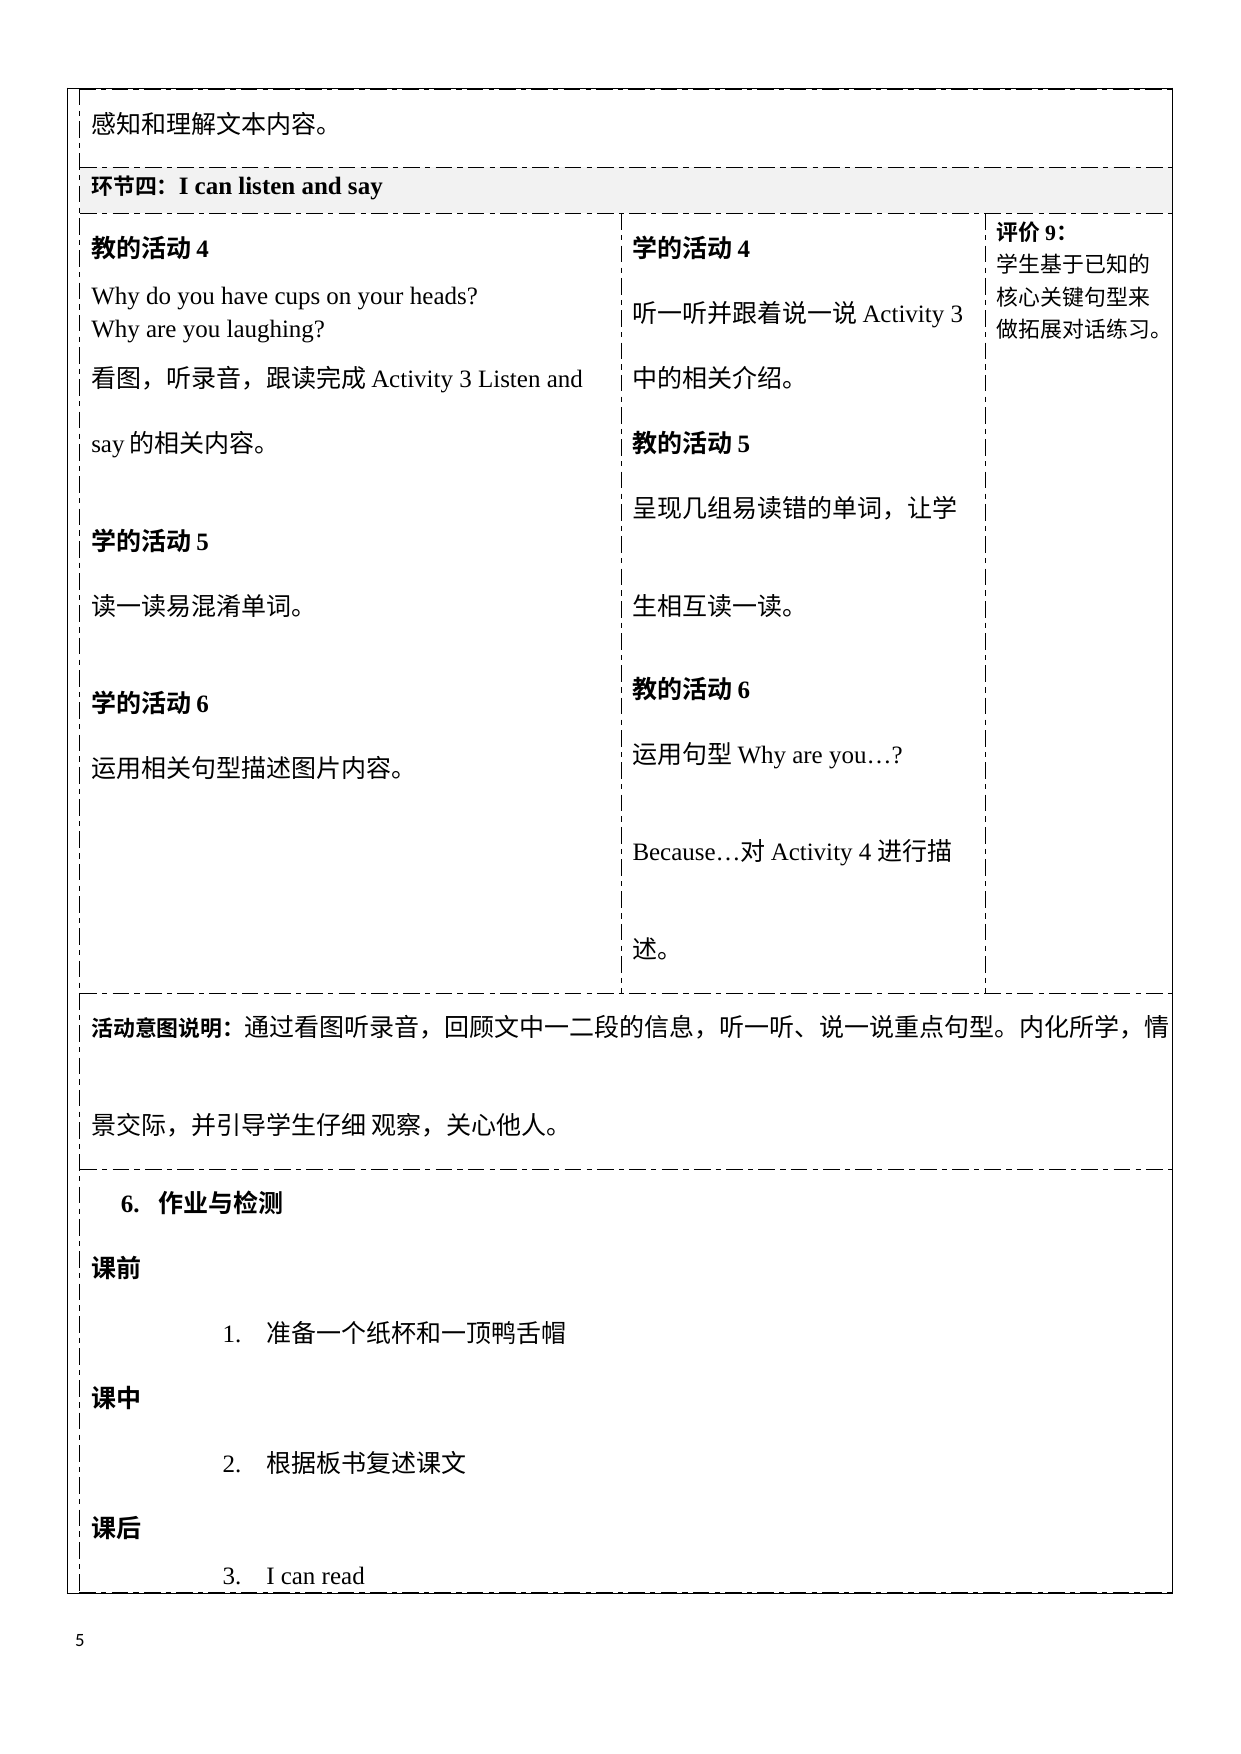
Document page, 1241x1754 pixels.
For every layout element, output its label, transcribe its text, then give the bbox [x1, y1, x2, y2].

table_cell 学习活动设计 [68, 89, 1172, 1593]
